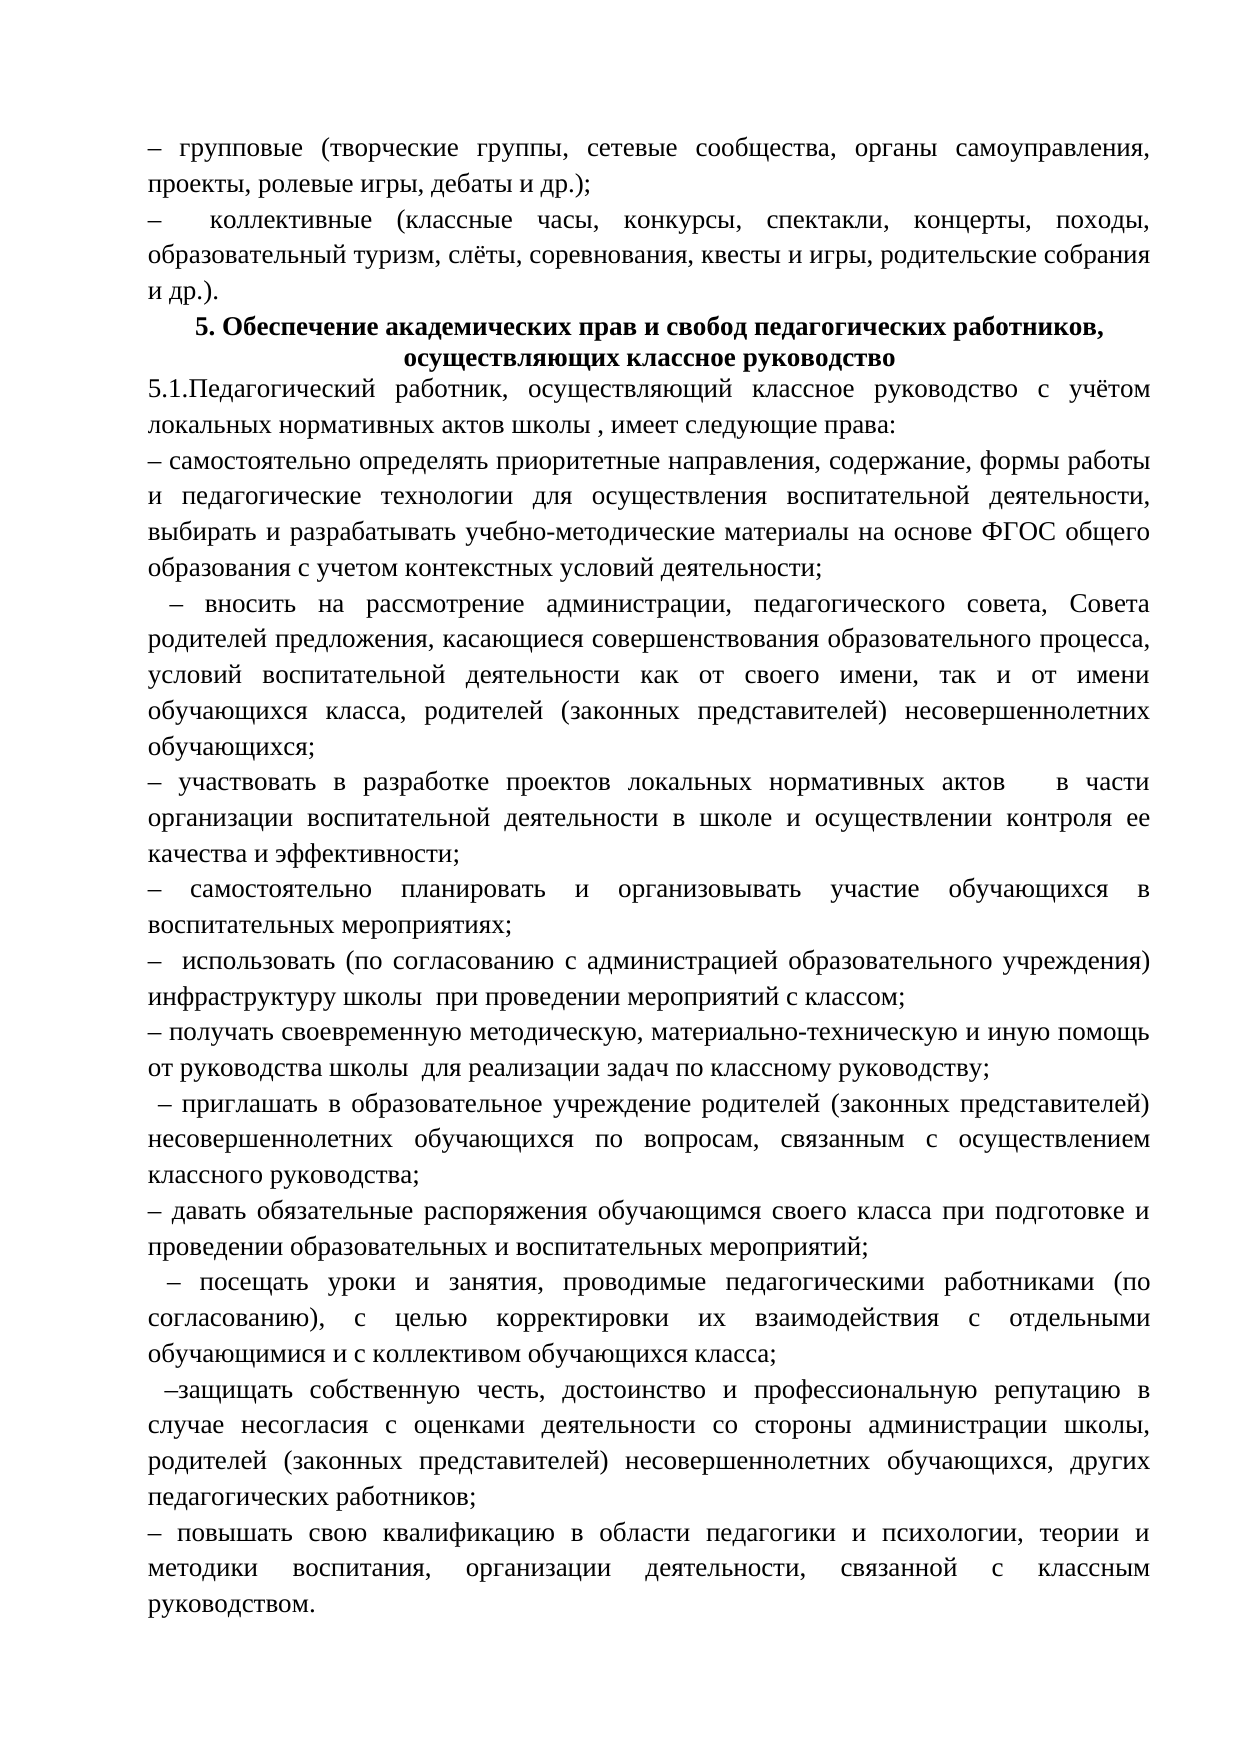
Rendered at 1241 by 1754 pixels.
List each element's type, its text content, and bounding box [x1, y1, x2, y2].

text – вносить на рассмотрение администрации, педагогического совета, Совета родителей предложения, касающиеся совершенствования образовательного процесса, условий воспитательной деятельности как от своего имени, так и от имени обучающихся класса, родителей (законных представителей) несовершеннолетних обучающихся; [148, 587, 1152, 761]
text – коллективные (классные часы, конкурсы, спектакли, концерты, походы, образовательный туризм, слёты, соревнования, квесты и игры, родительские собрания и др.). [148, 203, 1152, 305]
text – получать своевременную методическую, материально-техническую и иную помощь от руководства школы для реализации задач по классному руководству; [148, 1015, 1152, 1082]
text 5.1.Педагогический работник, осуществляющий классное руководство с учётом локальных нормативных актов школы , имеет следующие права: [148, 372, 1152, 439]
text – посещать уроки и занятия, проводимые педагогическими работниками (по согласованию), с целью корректировки их взаимодействия с отдельными обучающимися и с коллективом обучающихся класса; [148, 1266, 1152, 1368]
text – самостоятельно планировать и организовывать участие обучающихся в воспитательных мероприятиях; [148, 872, 1152, 939]
text – давать обязательные распоряжения обучающимся своего класса при подготовке и проведении образовательных и воспитательных мероприятий; [148, 1194, 1152, 1261]
text 5. Обеспечение академических прав и свобод педагогических работников, осуществляющих классное руководство [148, 310, 1152, 372]
text – групповые (творческие группы, сетевые сообщества, органы самоуправления, проекты, ролевые игры, дебаты и др.); [148, 131, 1152, 198]
text –защищать собственную честь, достоинство и профессиональную репутацию в случае несогласия с оценками деятельности со стороны администрации школы, родителей (законных представителей) несовершеннолетних обучающихся, других педагогических работников; [148, 1373, 1152, 1511]
text – повышать свою квалификацию в области педагогики и психологии, теории и методики воспитания, организации деятельности, связанной с классным руководством. [148, 1516, 1152, 1618]
text – самостоятельно определять приоритетные направления, содержание, формы работы и педагогические технологии для осуществления воспитательной деятельности, выбирать и разрабатывать учебно-методические материалы на основе ФГОС общего образования с учетом контекстных условий деятельности; [148, 444, 1152, 582]
text – использовать (по согласованию с администрацией образовательного учреждения) инфраструктуру школы при проведении мероприятий с классом; [148, 944, 1152, 1011]
text – приглашать в образовательное учреждение родителей (законных представителей) несовершеннолетних обучающихся по вопросам, связанным с осуществлением классного руководства; [148, 1087, 1152, 1189]
text – участвовать в разработке проектов локальных нормативных актов в части организации воспитательной деятельности в школе и осуществлении контроля ее качества и эффективности; [148, 765, 1152, 868]
